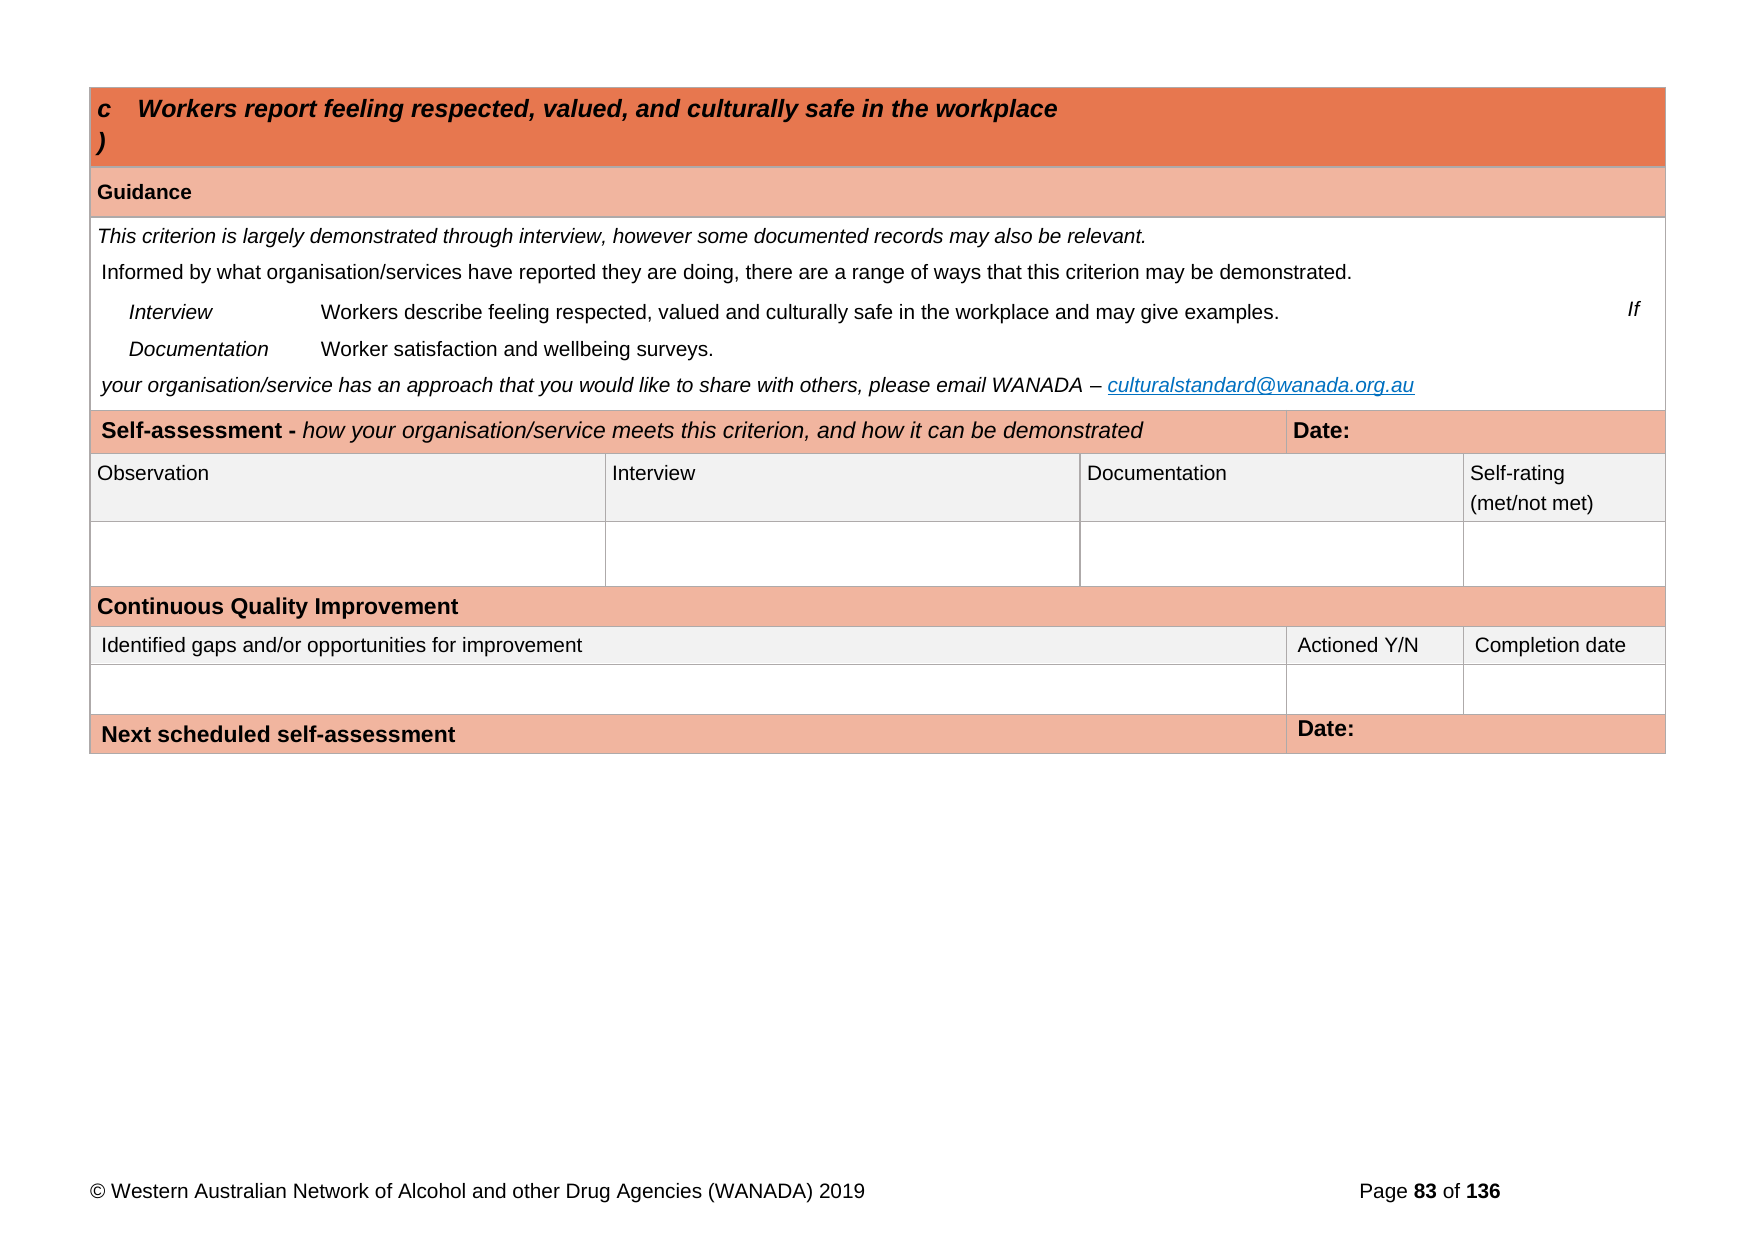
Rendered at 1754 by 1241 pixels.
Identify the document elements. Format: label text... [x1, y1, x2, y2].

table_cell Date: [1287, 411, 1665, 453]
table_cell [91, 522, 605, 586]
table_cell Continuous Quality Improvement [91, 587, 1665, 626]
table_cell [1464, 522, 1665, 586]
table_cell [1464, 665, 1665, 713]
table_cell This criterion is largely demonstrated through interview, however some documented records may also be relevant. Informed by what organisation/services have reported they are doing, there are a range of ways that this criterion may be demonstrated. If your organisation/service has an approach that you would like to share with others, please email WANADA – culturalstandard@wanada.org.au [91, 218, 1665, 409]
table_cell [606, 522, 1079, 586]
table_cell Interview [606, 454, 1079, 521]
table_cell [1081, 522, 1463, 586]
table_header c) [91, 88, 130, 166]
table_cell Completion date [1464, 627, 1665, 663]
table_cell Documentation [1081, 454, 1463, 521]
table_cell Date: [1287, 715, 1665, 753]
table_cell Self-rating (met/not met) [1464, 454, 1665, 521]
table_cell Actioned Y/N [1287, 627, 1463, 663]
table_cell [1287, 665, 1463, 713]
table_cell [91, 665, 1286, 713]
table_cell Identified gaps and/or opportunities for improvement [91, 627, 1286, 663]
table_cell Self-assessment - how your organisation/service meets this criterion, and how it can be demonstrated [91, 411, 1286, 453]
table_cell Guidance [91, 168, 1665, 216]
table_cell Next scheduled self-assessment [91, 715, 1286, 753]
table_header Workers report feeling respected, valued, and culturally safe in the workplace [130, 88, 1665, 166]
table_cell Observation [91, 454, 605, 521]
